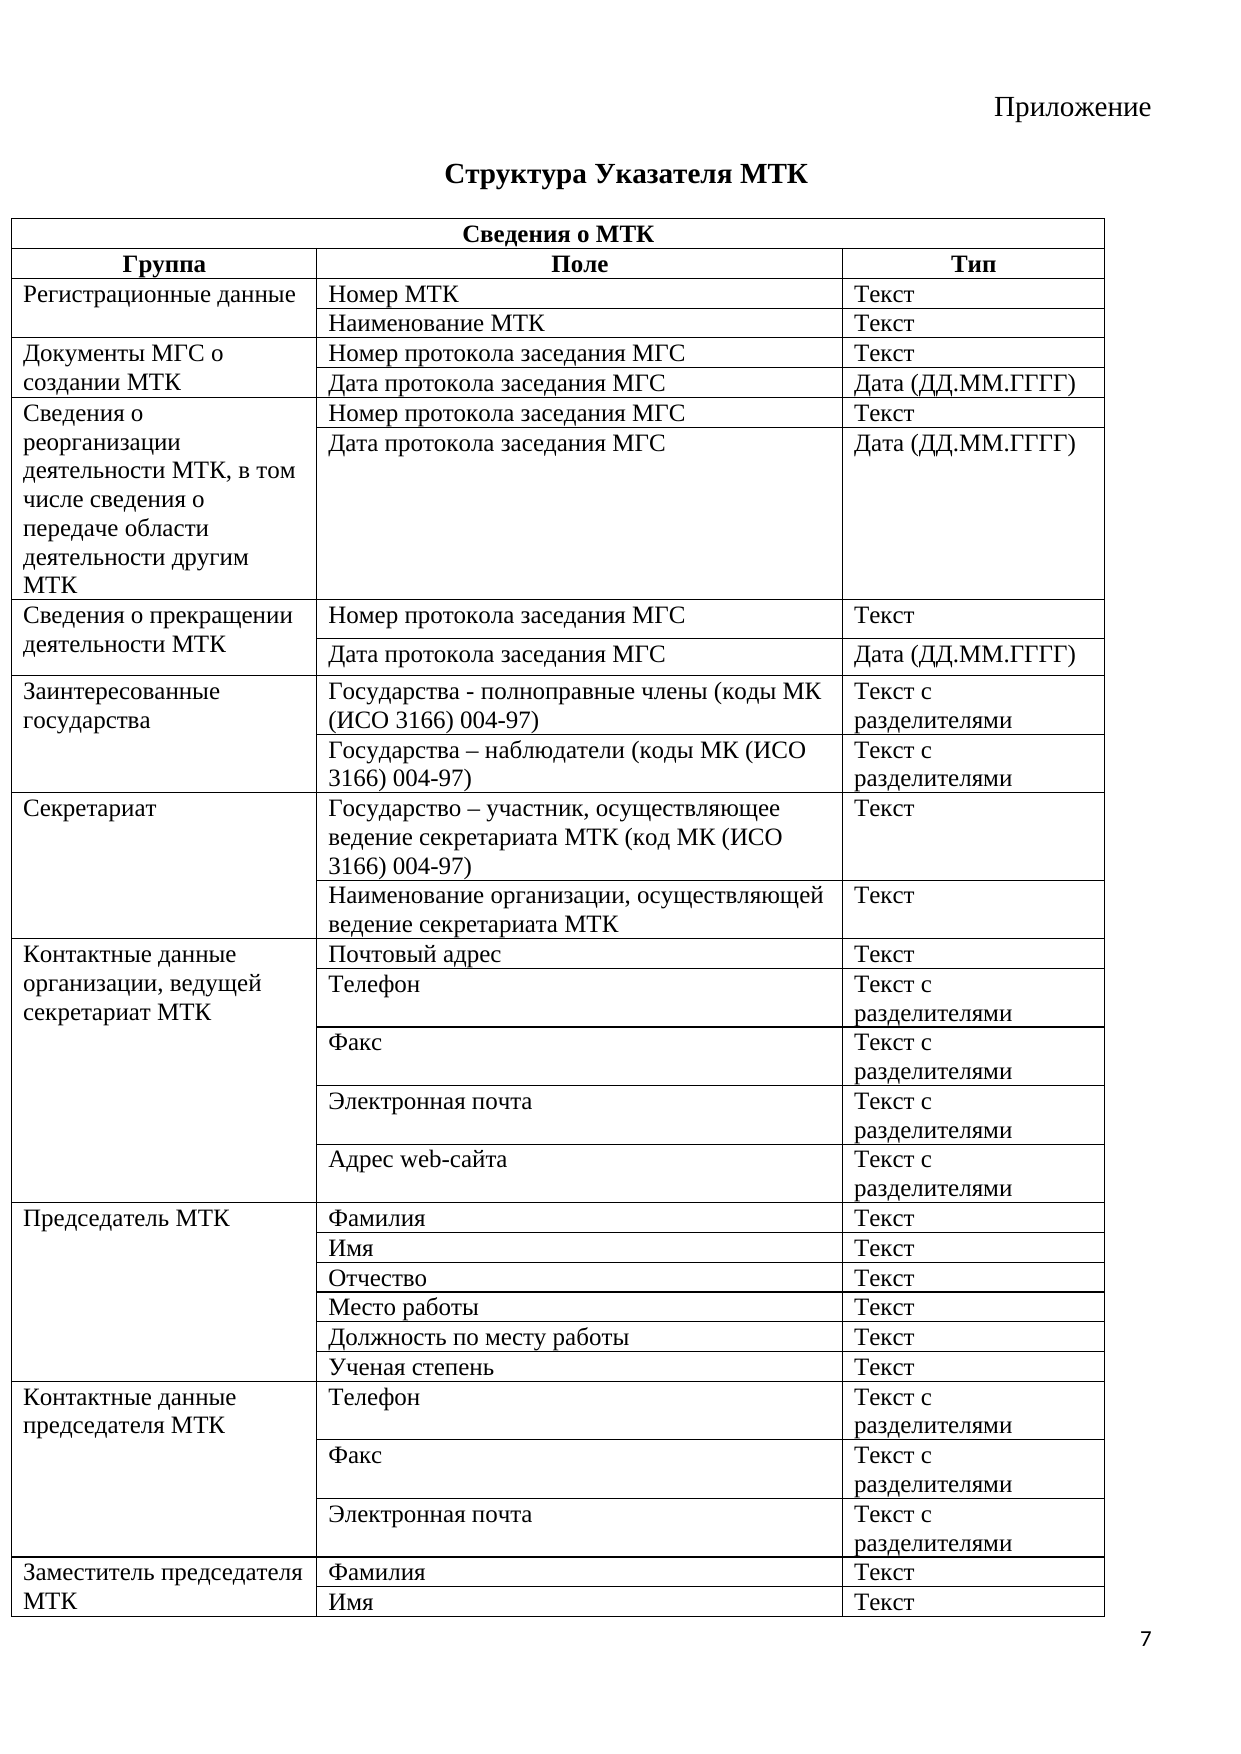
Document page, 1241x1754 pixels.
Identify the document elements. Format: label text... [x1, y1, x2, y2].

table_cell Фамилия [317, 1558, 842, 1586]
table_cell Документы МГС о создании МТК [12, 338, 316, 397]
table_cell Текст с разделителями [843, 1499, 1104, 1556]
table_cell Заинтересованные государства [12, 676, 316, 792]
table_cell Текст [843, 1558, 1104, 1586]
table_cell Поле [317, 249, 842, 278]
table_cell Номер протокола заседания МГС [317, 338, 842, 367]
table_cell Сведения о прекращении деятельности МТК [12, 600, 316, 675]
table_cell Дата (ДД.ММ.ГГГГ) [843, 428, 1104, 599]
table_cell Контактные данные председателя МТК [12, 1382, 316, 1556]
table_cell Текст с разделителями [843, 1028, 1104, 1085]
table_header Сведения о МТК [12, 219, 1104, 248]
text Структура Указателя МТК [100, 156, 1152, 189]
table_cell Дата (ДД.ММ.ГГГГ) [843, 639, 1104, 675]
table_cell Телефон [317, 969, 842, 1026]
table_cell Электронная почта [317, 1499, 842, 1556]
text Приложение [100, 89, 1152, 122]
table_cell Текст [843, 1587, 1104, 1616]
table_cell Текст [843, 600, 1104, 638]
table_cell Дата (ДД.ММ.ГГГГ) [843, 368, 1104, 397]
table_cell Государства – наблюдатели (коды МК (ИСО 3166) 004-97) [317, 735, 842, 792]
table_cell Текст [843, 1203, 1104, 1232]
table_cell Текст с разделителями [843, 1086, 1104, 1143]
table_cell Текст [843, 1352, 1104, 1381]
table_cell Номер протокола заседания МГС [317, 600, 842, 638]
table_cell Группа [12, 249, 316, 278]
table_cell Номер МТК [317, 279, 842, 307]
table_cell Текст с разделителями [843, 735, 1104, 792]
table_cell Телефон [317, 1382, 842, 1439]
table_cell Номер протокола заседания МГС [317, 398, 842, 427]
table_cell Текст [843, 793, 1104, 879]
table_cell Текст с разделителями [843, 676, 1104, 734]
table_cell Текст [843, 279, 1104, 307]
table_cell Имя [317, 1587, 842, 1616]
table_cell Тип [843, 249, 1104, 278]
table_cell Факс [317, 1028, 842, 1085]
table_cell Место работы [317, 1293, 842, 1321]
table_cell Секретариат [12, 793, 316, 938]
table_cell Должность по месту работы [317, 1322, 842, 1351]
table_cell Текст с разделителями [843, 969, 1104, 1026]
table_cell Заместитель председателя МТК [12, 1558, 316, 1616]
table_cell Дата протокола заседания МГС [317, 428, 842, 599]
table_cell Текст с разделителями [843, 1382, 1104, 1439]
table_cell Текст [843, 338, 1104, 367]
table_cell Текст [843, 398, 1104, 427]
table_cell Текст [843, 881, 1104, 938]
table_cell Текст [843, 1233, 1104, 1262]
table_cell Наименование МТК [317, 309, 842, 337]
table_cell Текст [843, 1293, 1104, 1321]
table_cell Адрес web-сайта [317, 1145, 842, 1202]
table_cell Текст с разделителями [843, 1145, 1104, 1202]
table_cell Регистрационные данные [12, 279, 316, 337]
table_cell Дата протокола заседания МГС [317, 639, 842, 675]
table_cell Государства - полноправные члены (коды МК (ИСО 3166) 004-97) [317, 676, 842, 734]
table_cell Отчество [317, 1263, 842, 1291]
table_cell Наименование организации, осуществляющей ведение секретариата МТК [317, 881, 842, 938]
table_cell Текст с разделителями [843, 1440, 1104, 1498]
table_cell Текст [843, 939, 1104, 968]
table_cell Факс [317, 1440, 842, 1498]
table_cell Дата протокола заседания МГС [317, 368, 842, 397]
table_cell Имя [317, 1233, 842, 1262]
table_cell Ученая степень [317, 1352, 842, 1381]
table_cell Текст [843, 1322, 1104, 1351]
table_cell Текст [843, 1263, 1104, 1291]
table_cell Почтовый адрес [317, 939, 842, 968]
table_cell Электронная почта [317, 1086, 842, 1143]
table_cell Председатель МТК [12, 1203, 316, 1381]
table_cell Фамилия [317, 1203, 842, 1232]
table_cell Контактные данные организации, ведущей секретариат МТК [12, 939, 316, 1202]
table_cell Государство – участник, осуществляющее ведение секретариата МТК (код МК (ИСО 3166) 004-97) [317, 793, 842, 879]
table_cell Текст [843, 309, 1104, 337]
table_cell Сведения о реорганизации деятельности МТК, в том числе сведения о передаче области деятельности другим МТК [12, 398, 316, 599]
